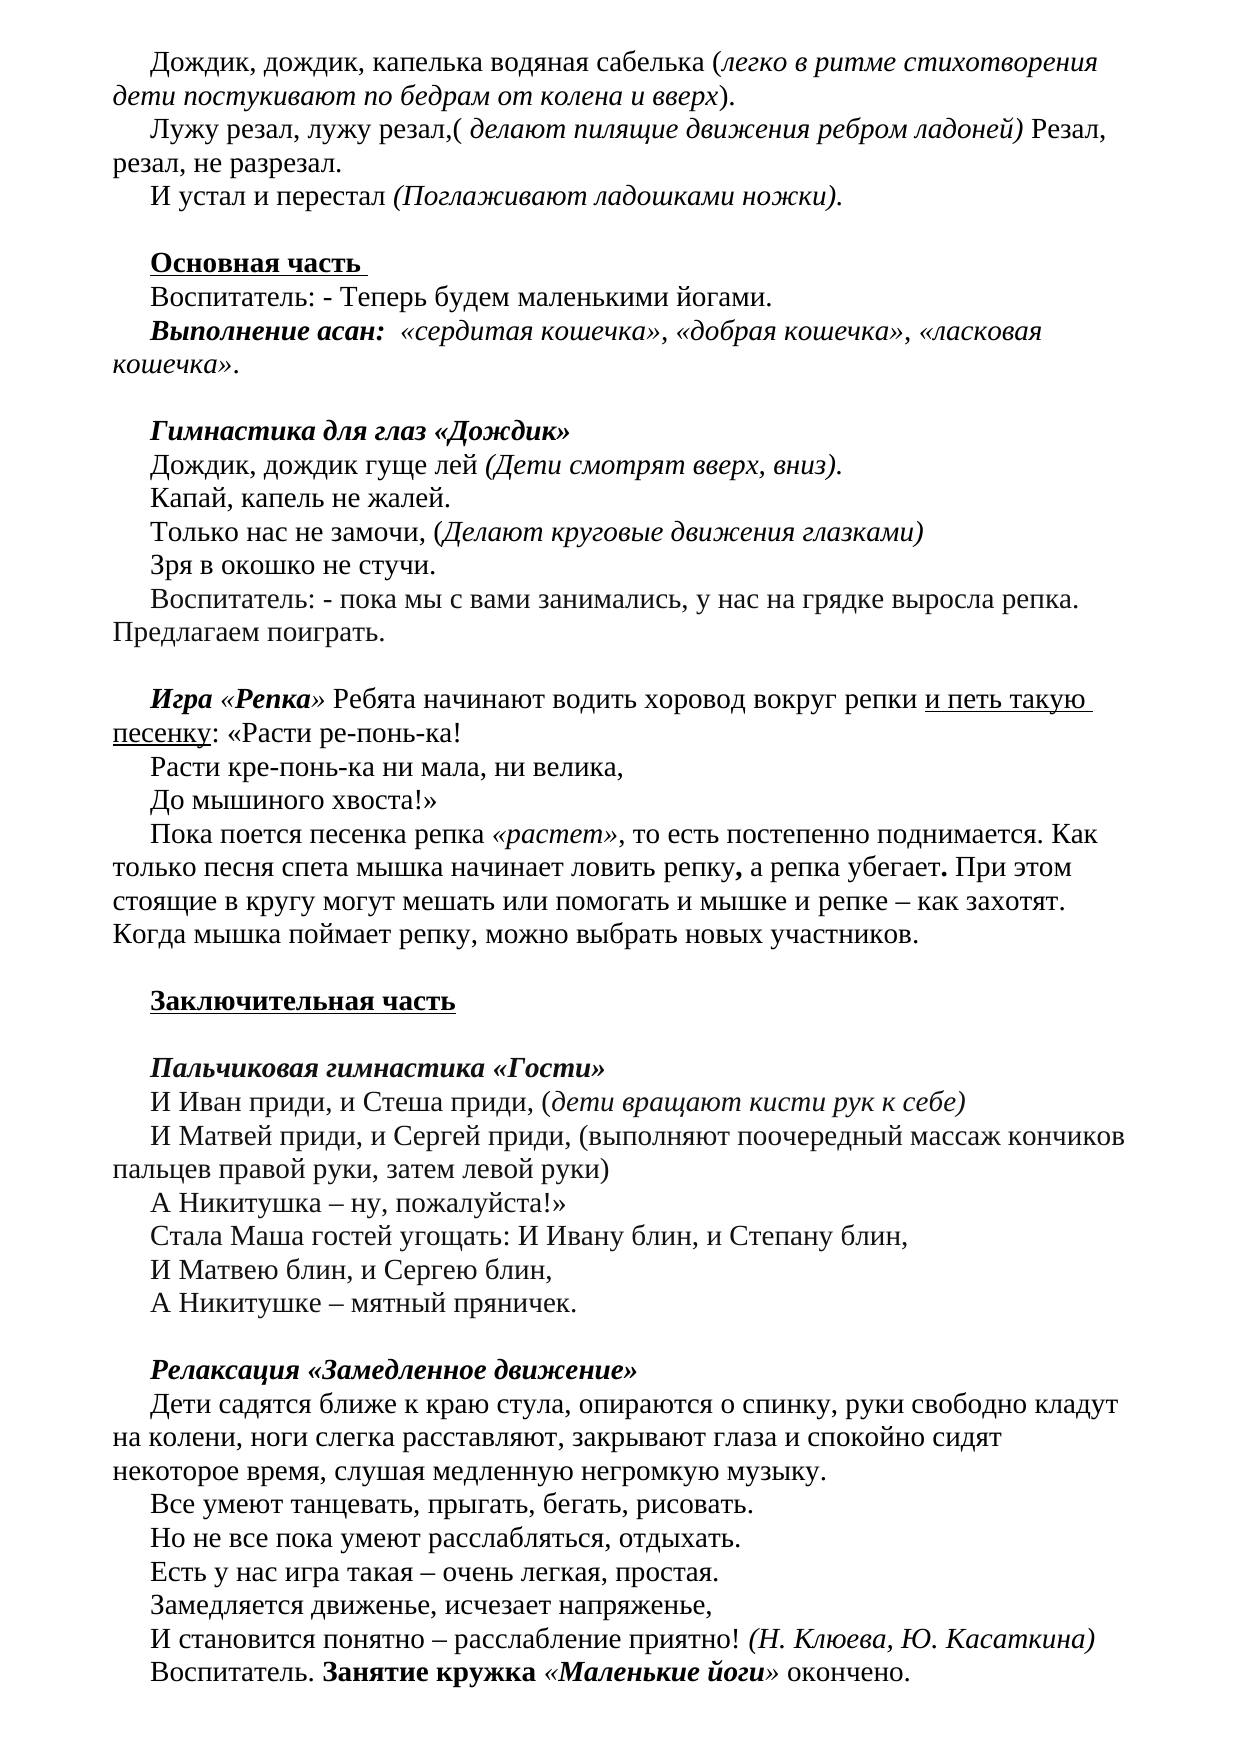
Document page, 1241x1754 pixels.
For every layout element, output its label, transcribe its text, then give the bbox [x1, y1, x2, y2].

text Зря в окошко не стучи. [112, 547, 1128, 581]
text Все умеют танцевать, прыгать, бегать, рисовать. [112, 1487, 1128, 1520]
text Замедляется движенье, исчезает напряженье, [112, 1587, 1128, 1621]
text А Никитушке – мятный пряничек. [112, 1285, 1128, 1319]
text Игра «Репка» Ребята начинают водить хоровод вокруг репки и петь такую песенку: «Расти ре-понь-ка! [112, 682, 1128, 749]
text Воспитатель. Занятие кружка «Маленькие йоги» окончено. [112, 1654, 1128, 1688]
text Капай, капель не жалей. [112, 480, 1128, 514]
text Основная часть [112, 246, 1128, 279]
text И Матвей приди, и Сергей приди, (выполняют поочередный массаж кончиков пальцев правой руки, затем левой руки) [112, 1118, 1128, 1185]
text Лужу резал, лужу резал,( делают пилящие движения ребром ладоней) Резал, резал, не разрезал. [112, 111, 1128, 178]
text Пальчиковая гимнастика «Гости» [112, 1051, 1128, 1084]
text Гимнастика для глаз «Дождик» [112, 413, 1128, 447]
text До мышиного хвоста!» [112, 782, 1128, 816]
text И Матвею блин, и Сергею блин, [112, 1252, 1128, 1285]
text Релаксация «Замедленное движение» [112, 1352, 1128, 1386]
text И Иван приди, и Стеша приди, (дети вращают кисти рук к себе) [112, 1084, 1128, 1118]
text Есть у нас игра такая – очень легкая, простая. [112, 1554, 1128, 1587]
text А Никитушка – ну, пожалуйста!» [112, 1185, 1128, 1218]
text Расти кре-понь-ка ни мала, ни велика, [112, 749, 1128, 782]
text И устал и перестал (Поглаживают ладошками ножки). [112, 178, 1128, 212]
text Воспитатель: - Теперь будем маленькими йогами. [112, 279, 1128, 313]
text Но не все пока умеют расслабляться, отдыхать. [112, 1520, 1128, 1554]
text Дети садятся ближе к краю стула, опираются о спинку, руки свободно кладут на колени, ноги слегка расставляют, закрывают глаза и спокойно сидят некоторое время, слушая медленную негромкую музыку. [112, 1386, 1128, 1487]
text Стала Маша гостей угощать: И Ивану блин, и Степану блин, [112, 1218, 1128, 1252]
text Только нас не замочи, (Делают круговые движения глазками) [112, 514, 1128, 547]
text Дождик, дождик, капелька водяная сабелька (легко в ритме стихотворения дети постукивают по бедрам от колена и вверх). [112, 44, 1128, 111]
text Пока поется песенка репка «растет», то есть постепенно поднимается. Как только песня спета мышка начинает ловить репку, а репка убегает. При этом стоящие в кругу могут мешать или помогать и мышке и репке – как захотят. Когда мышка поймает репку, можно выбрать новых участников. [112, 816, 1128, 950]
text Заключительная часть [112, 983, 1128, 1017]
text Дождик, дождик гуще лей (Дети смотрят вверх, вниз). [112, 447, 1128, 480]
text И становится понятно – расслабление приятно! (Н. Клюева, Ю. Касаткина) [112, 1621, 1128, 1654]
text Выполнение асан: «сердитая кошечка», «добрая кошечка», «ласковая кошечка». [112, 313, 1128, 380]
text Воспитатель: - пока мы с вами занимались, у нас на грядке выросла репка. Предлагаем поиграть. [112, 581, 1128, 648]
